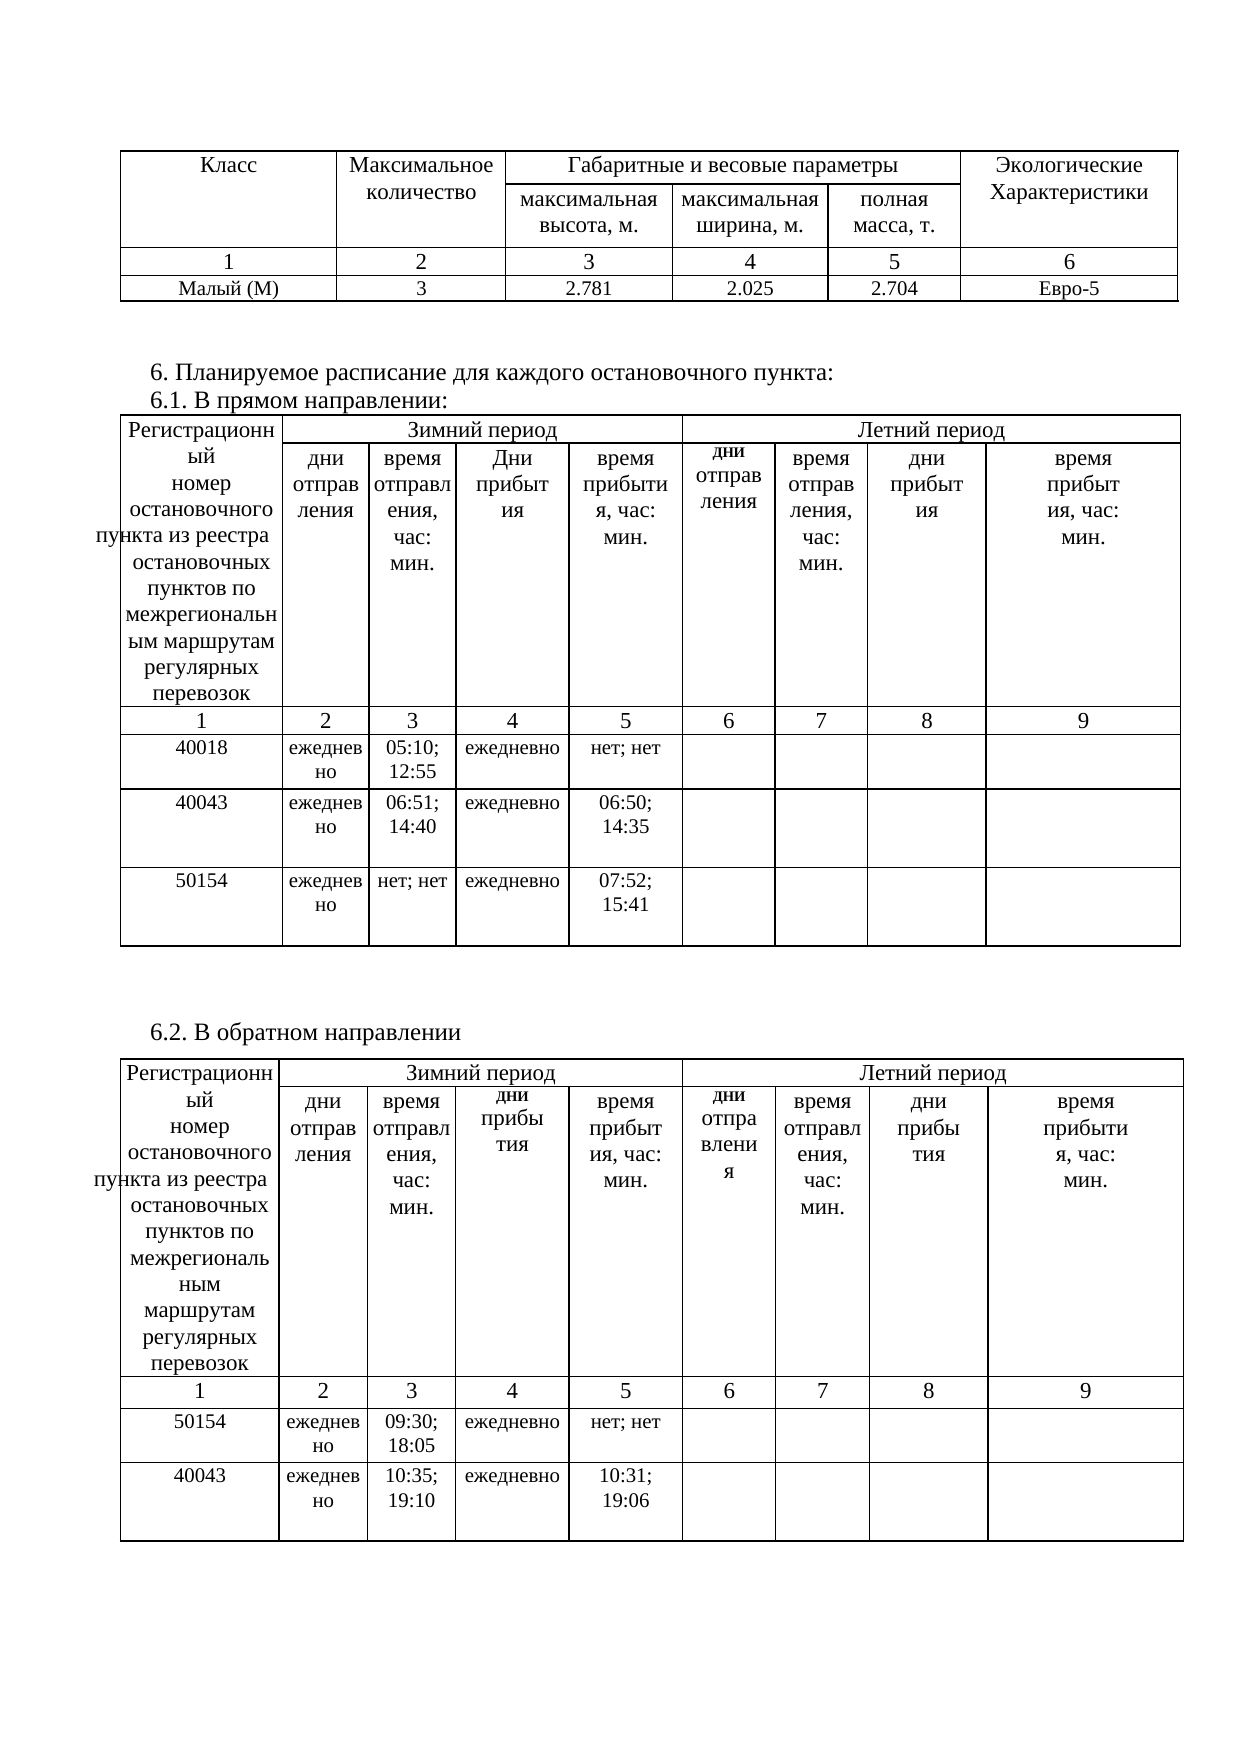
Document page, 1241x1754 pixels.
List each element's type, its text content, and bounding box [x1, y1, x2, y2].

table_cell 06:50; 14:35 [570, 790, 682, 867]
table_cell ежедневно [283, 735, 368, 788]
table_cell 2 [280, 1377, 367, 1407]
table_cell 10:35; 19:10 [368, 1463, 455, 1540]
table_cell максимальная ширина, м. [673, 185, 827, 247]
table_cell 2.025 [673, 276, 827, 300]
table_cell максимальная высота, м. [506, 185, 672, 247]
table_cell 7 [776, 1377, 869, 1407]
table_cell [870, 1463, 987, 1540]
table_header Максимальное количество [337, 152, 505, 247]
table_header Класс [121, 152, 336, 247]
table_cell [989, 1463, 1183, 1540]
table_cell ежедневно [457, 790, 568, 867]
table_cell [776, 868, 867, 945]
table_cell время отправл ения, час: мин. [776, 1087, 869, 1376]
table_cell 2.704 [829, 276, 960, 300]
table_cell нет; нет [370, 868, 455, 945]
table_header Габаритные и весовые параметры [506, 152, 960, 183]
table_cell 07:52; 15:41 [570, 868, 682, 945]
table_cell 4 [673, 248, 827, 274]
table_cell 4 [456, 1377, 568, 1407]
table_header Зимний период [283, 416, 682, 442]
table_cell 6 [683, 1377, 775, 1407]
table_cell дни прибы тия [870, 1087, 987, 1376]
table_cell время прибыт ия, час: мин. [987, 444, 1180, 706]
table_cell ДНИ отправ ления [683, 444, 774, 706]
table_cell 5 [829, 248, 960, 274]
table_cell время прибыти я, час: мин. [570, 444, 682, 706]
text 6. Планируемое расписание для каждого остановочного пункта: [150, 357, 1090, 386]
table_cell 3 [337, 276, 505, 300]
table_cell 2 [283, 707, 368, 734]
text 6.1. В прямом направлении: [150, 386, 1090, 414]
table_cell [683, 1409, 775, 1462]
table_cell ежедневно [280, 1409, 367, 1462]
table_cell время отправл ения, час: мин. [370, 444, 455, 706]
table_cell [868, 868, 985, 945]
table_cell 40043 [121, 790, 282, 867]
table_cell ДНИ прибы тия [456, 1087, 568, 1376]
table_cell ежедневно [457, 735, 568, 788]
table_cell время отправ ления, час: мин. [776, 444, 867, 706]
table_header Летний период [683, 1060, 1183, 1086]
table_cell [987, 868, 1180, 945]
table_cell 40043 [121, 1463, 278, 1540]
table_cell 06:51; 14:40 [370, 790, 455, 867]
table_cell 6 [683, 707, 774, 734]
table_cell 8 [868, 707, 985, 734]
table_cell ежедневно [280, 1463, 367, 1540]
table_cell 1 [121, 248, 336, 274]
table_cell 2 [337, 248, 505, 274]
table_cell [776, 790, 867, 867]
table_header Зимний период [280, 1060, 682, 1086]
table_cell 3 [506, 248, 672, 274]
table_cell [683, 868, 774, 945]
table_cell Малый (М) [121, 276, 336, 300]
table_cell 9 [987, 707, 1180, 734]
table_cell 1 [121, 1377, 278, 1407]
table_cell 5 [570, 707, 682, 734]
table_cell ежедневно [456, 1409, 568, 1462]
table_cell 50154 [121, 868, 282, 945]
table_cell ежедневно [283, 790, 368, 867]
table_cell [683, 790, 774, 867]
table_cell дни отправ ления [280, 1087, 367, 1376]
table_cell ежедневно [456, 1463, 568, 1540]
table_cell [776, 1409, 869, 1462]
table_cell [868, 790, 985, 867]
table_cell [776, 735, 867, 788]
table_cell нет; нет [570, 1409, 682, 1462]
table_cell 9 [989, 1377, 1183, 1407]
table_cell [868, 735, 985, 788]
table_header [121, 1060, 278, 1376]
table_cell 2.781 [506, 276, 672, 300]
table_cell ежедневно [457, 868, 568, 945]
table_cell 40018 [121, 735, 282, 788]
text 6.2. В обратном направлении [150, 1017, 1090, 1045]
table_cell полная масса, т. [829, 185, 960, 247]
table_cell 6 [961, 248, 1177, 274]
table_cell время прибыт ия, час: мин. [570, 1087, 682, 1376]
table_cell 5 [570, 1377, 682, 1407]
table_cell [683, 1463, 775, 1540]
table_cell 8 [870, 1377, 987, 1407]
table_cell нет; нет [570, 735, 682, 788]
table_cell [870, 1409, 987, 1462]
table_header Летний период [683, 416, 1180, 442]
table_cell дни отправ ления [283, 444, 368, 706]
table_header Экологические Характеристики [961, 152, 1177, 247]
table_cell [987, 790, 1180, 867]
table_header Регистрационный номер остановочного пункта из реестра остановочных пунктов по межрегиональным маршрутам регулярных перевозок [121, 416, 282, 706]
table_cell ежедневно [283, 868, 368, 945]
table_cell [987, 735, 1180, 788]
table_cell 7 [776, 707, 867, 734]
table_cell [683, 735, 774, 788]
table_cell [776, 1463, 869, 1540]
table_cell ДНИ отпра влени я [683, 1087, 775, 1376]
table_cell 4 [457, 707, 568, 734]
table_cell [989, 1409, 1183, 1462]
table_cell дни прибыт ия [868, 444, 985, 706]
table_cell Дни прибыт ия [457, 444, 568, 706]
table_cell 10:31; 19:06 [570, 1463, 682, 1540]
table_cell 1 [121, 707, 282, 734]
table_cell время прибыти я, час: мин. [989, 1087, 1183, 1376]
table_cell Евро-5 [961, 276, 1177, 300]
table_cell 05:10; 12:55 [370, 735, 455, 788]
table_cell 09:30; 18:05 [368, 1409, 455, 1462]
table_cell 50154 [121, 1409, 278, 1462]
table_cell 3 [370, 707, 455, 734]
table_cell 3 [368, 1377, 455, 1407]
table_cell время отправл ения, час: мин. [368, 1087, 455, 1376]
